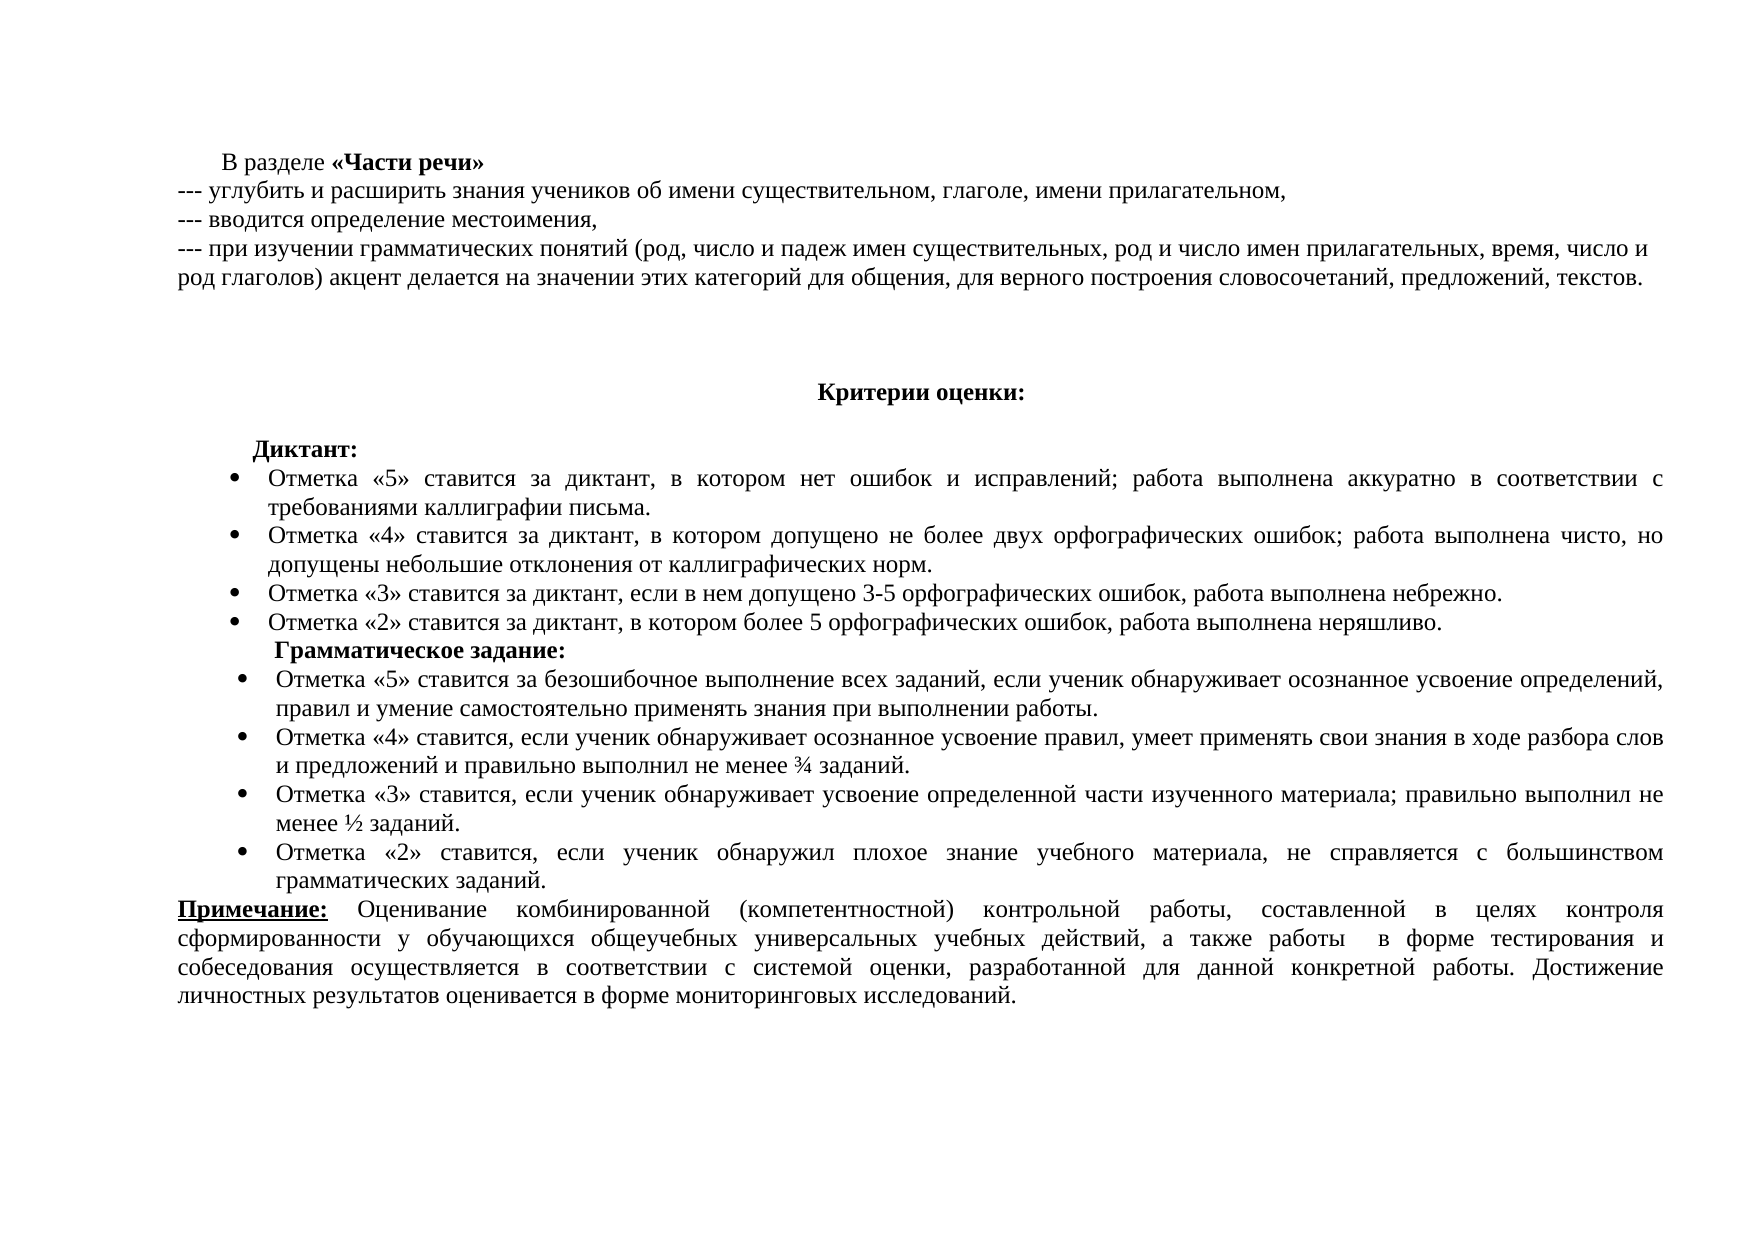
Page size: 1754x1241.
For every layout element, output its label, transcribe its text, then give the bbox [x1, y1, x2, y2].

list Отметка «4» ставится, если ученик обнаруживает осознанное усвоение правил, умеет применять свои знания в ходе разбора слов и предложений и правильно выполнил не менее ¾ заданий. [238, 722, 1665, 779]
list Отметка «5» ставится за диктант, в котором нет ошибок и исправлений; работа выполнена аккуратно в соответствии с требованиями каллиграфии письма. [230, 463, 1665, 521]
text Грамматическое задание: [268, 636, 1665, 664]
text В разделе «Части речи» [177, 147, 1665, 176]
list Отметка «2» ставится, если ученик обнаружил плохое знание учебного материала, не справляется с большинством грамматических заданий. [238, 837, 1665, 894]
list Отметка «3» ставится за диктант, если в нем допущено 3-5 орфографических ошибок, работа выполнена небрежно. [230, 578, 1665, 607]
text --- углубить и расширить знания учеников об имени существительном, глаголе, имени прилагательном, [177, 176, 1665, 204]
list Отметка «3» ставится, если ученик обнаруживает усвоение определенной части изученного материала; правильно выполнил не менее ½ заданий. [238, 779, 1665, 837]
text Примечание: Оценивание комбинированной (компетентностной) контрольной работы, составленной в целях контроля сформированности у обучающихся общеучебных универсальных учебных действий, а также работы в форме тестирования и собеседования осуществляется в соответствии с системой оценки, разработанной для данной конкретной работы. Достижение личностных результатов оценивается в форме мониторинговых исследований. [177, 894, 1665, 1009]
text --- вводится определение местоимения, [177, 204, 1665, 233]
text --- при изучении грамматических понятий (род, число и падеж имен существительных, род и число имен прилагательных, время, число и род глаголов) акцент делается на значении этих категорий для общения, для верного построения словосочетаний, предложений, текстов. [177, 233, 1665, 291]
list Отметка «2» ставится за диктант, в котором более 5 орфографических ошибок, работа выполнена неряшливо. [230, 607, 1665, 636]
text Диктант: [177, 434, 1665, 463]
list Отметка «5» ставится за безошибочное выполнение всех заданий, если ученик обнаруживает осознанное усвоение определений, правил и умение самостоятельно применять знания при выполнении работы. [238, 664, 1665, 722]
text Критерии оценки: [177, 377, 1665, 406]
list Отметка «4» ставится за диктант, в котором допущено не более двух орфографических ошибок; работа выполнена чисто, но допущены небольшие отклонения от каллиграфических норм. [230, 521, 1665, 578]
